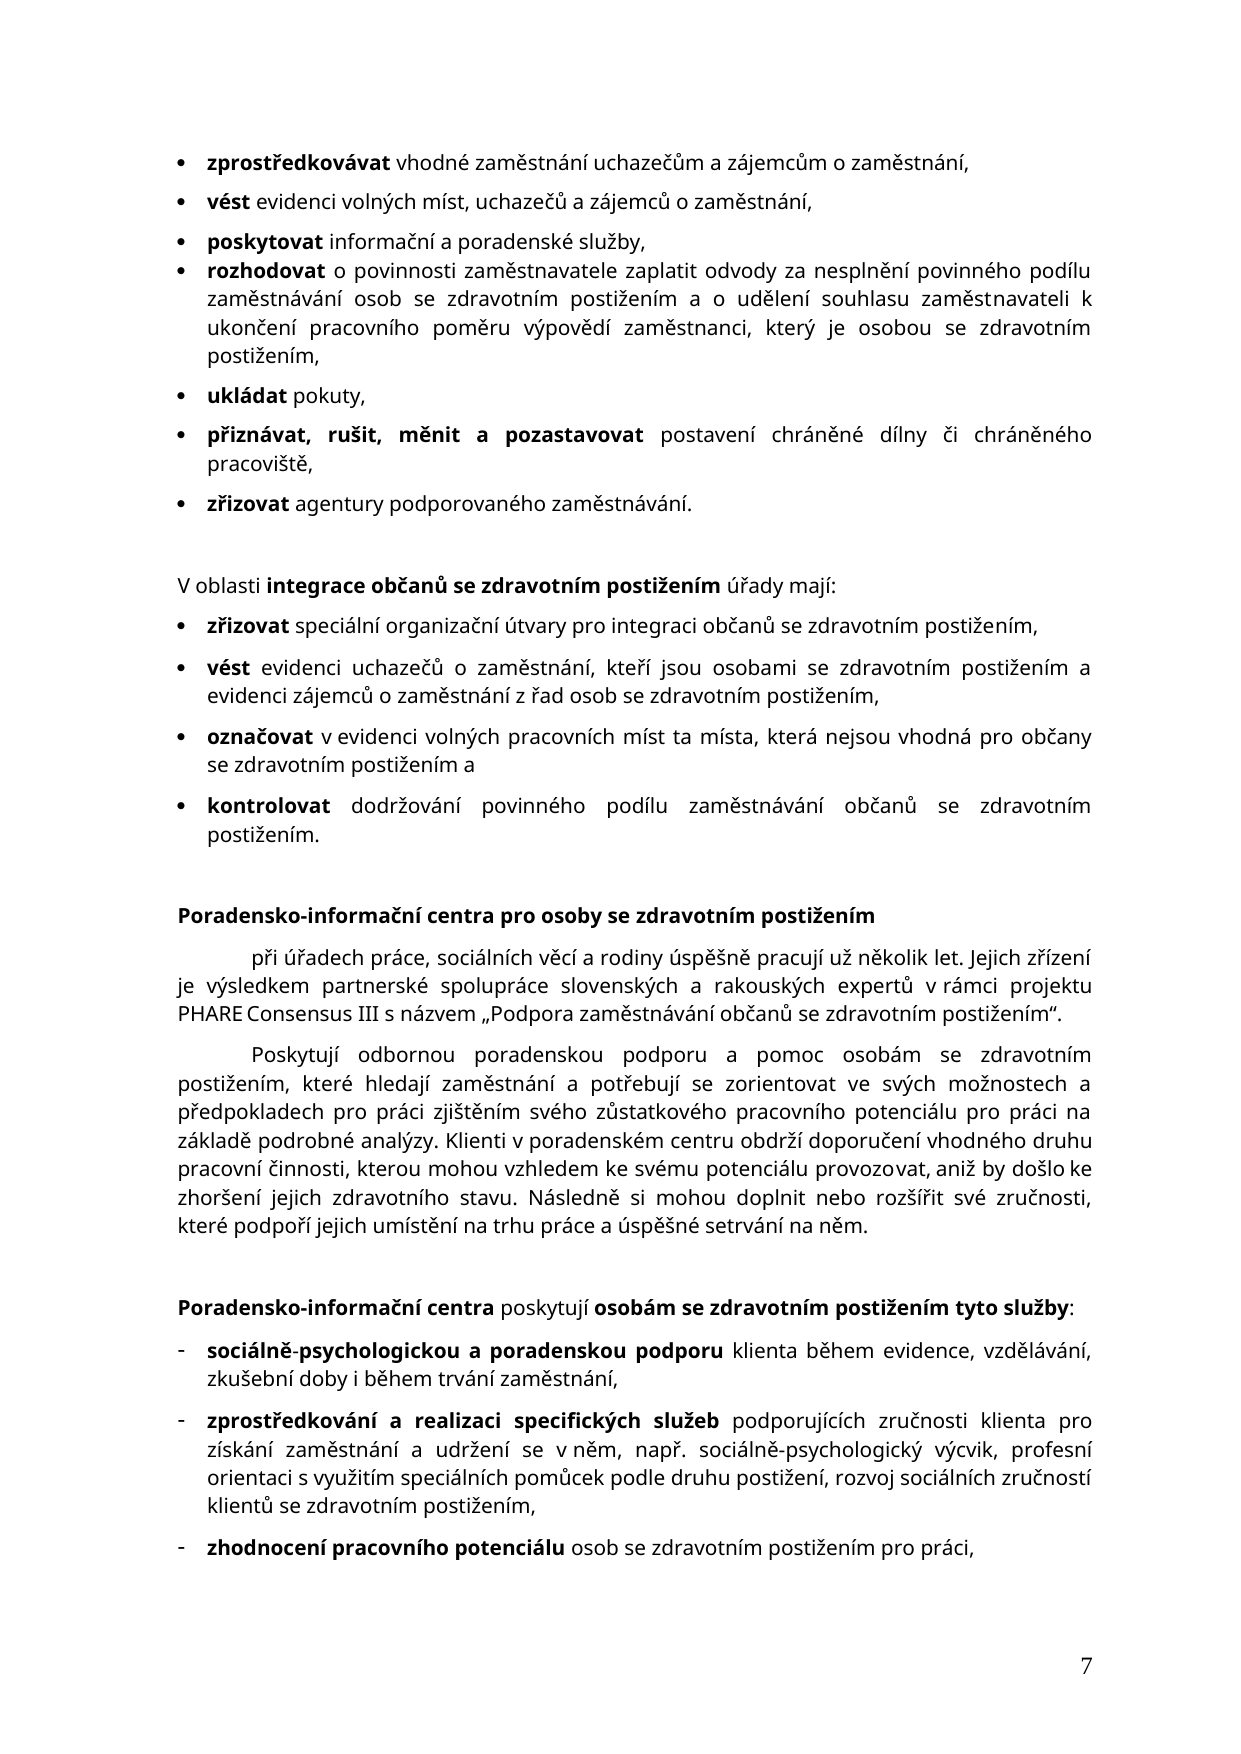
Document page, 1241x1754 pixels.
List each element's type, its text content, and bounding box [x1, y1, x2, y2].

list vést evidenci uchazečů o zaměstnání, kteří jsou osobami se zdravotním postižením a evidenci zájemců o zaměstnání z řad osob se zdravotním postižením, [177, 653, 1092, 709]
text V oblasti integrace občanů se zdravotním postižením úřady mají: [177, 571, 1092, 599]
list zhodnocení pracovního potenciálu osob se zdravotním postižením pro práci, [177, 1531, 1092, 1562]
list sociálně-psychologickou a poradenskou podporu klienta během evidence, vzdělávání, zkušební doby i během trvání zaměstnání, [177, 1334, 1092, 1393]
list rozhodovat o povinnosti zaměstnavatele zaplatit odvody za nesplnění povinného podílu zaměstnávání osob se zdravotním postižením a o udělení souhlasu zaměstnavateli k ukončení pracovního poměru výpovědí zaměstnanci, který je osobou se zdravotním postižením, [177, 256, 1092, 369]
list zřizovat speciální organizační útvary pro integraci občanů se zdravotním postižením, [177, 612, 1092, 640]
text Poradensko-informační centra poskytují osobám se zdravotním postižením tyto služby: [177, 1293, 1092, 1321]
list ukládat pokuty, [177, 381, 1092, 409]
list označovat v evidenci volných pracovních míst ta místa, která nejsou vhodná pro občany se zdravotním postižením a [177, 722, 1092, 779]
list zprostředkovávat vhodné zaměstnání uchazečům a zájemcům o zaměstnání, [177, 148, 1092, 176]
list přiznávat, rušit, měnit a pozastavovat postavení chráněné dílny či chráněného pracoviště, [177, 421, 1092, 477]
list vést evidenci volných míst, uchazečů a zájemců o zaměstnání, [177, 187, 1092, 216]
text Poskytují odbornou poradenskou podporu a pomoc osobám se zdravotním postižením, které hledají zaměstnání a potřebují se zorientovat ve svých možnostech a předpokladech pro práci zjištěním svého zůstatkového pracovního potenciálu pro práci na základě podrobné analýzy. Klienti v poradenském centru obdrží doporučení vhodného druhu pracovní činnosti, kterou mohou vzhledem ke svému potenciálu provozovat, aniž by došlo ke zhoršení jejich zdravotního stavu. Následně si mohou doplnit nebo rozšířit své zručnosti, které podpoří jejich umístění na trhu práce a úspěšné setrvání na něm. [177, 1040, 1092, 1239]
list zprostředkování a realizaci specifických služeb podporujících zručnosti klienta pro získání zaměstnání a udržení se v něm, např. sociálně-psychologický výcvik, profesní orientaci s využitím speciálních pomůcek podle druhu postižení, rozvoj sociálních zručností klientů se zdravotním postižením, [177, 1404, 1092, 1520]
list kontrolovat dodržování povinného podílu zaměstnávání občanů se zdravotním postižením. [177, 791, 1092, 848]
list zřizovat agentury podporovaného zaměstnávání. [177, 489, 1092, 517]
text Poradensko-informační centra pro osoby se zdravotním postižením [177, 902, 1092, 930]
text při úřadech práce, sociálních věcí a rodiny úspěšně pracují už několik let. Jejich zřízení je výsledkem partnerské spolupráce slovenských a rakouských expertů v rámci projektu PHARE Consensus III s názvem „Podpora zaměstnávání občanů se zdravotním postižením“. [177, 943, 1092, 1028]
list poskytovat informační a poradenské služby, [177, 227, 1092, 256]
